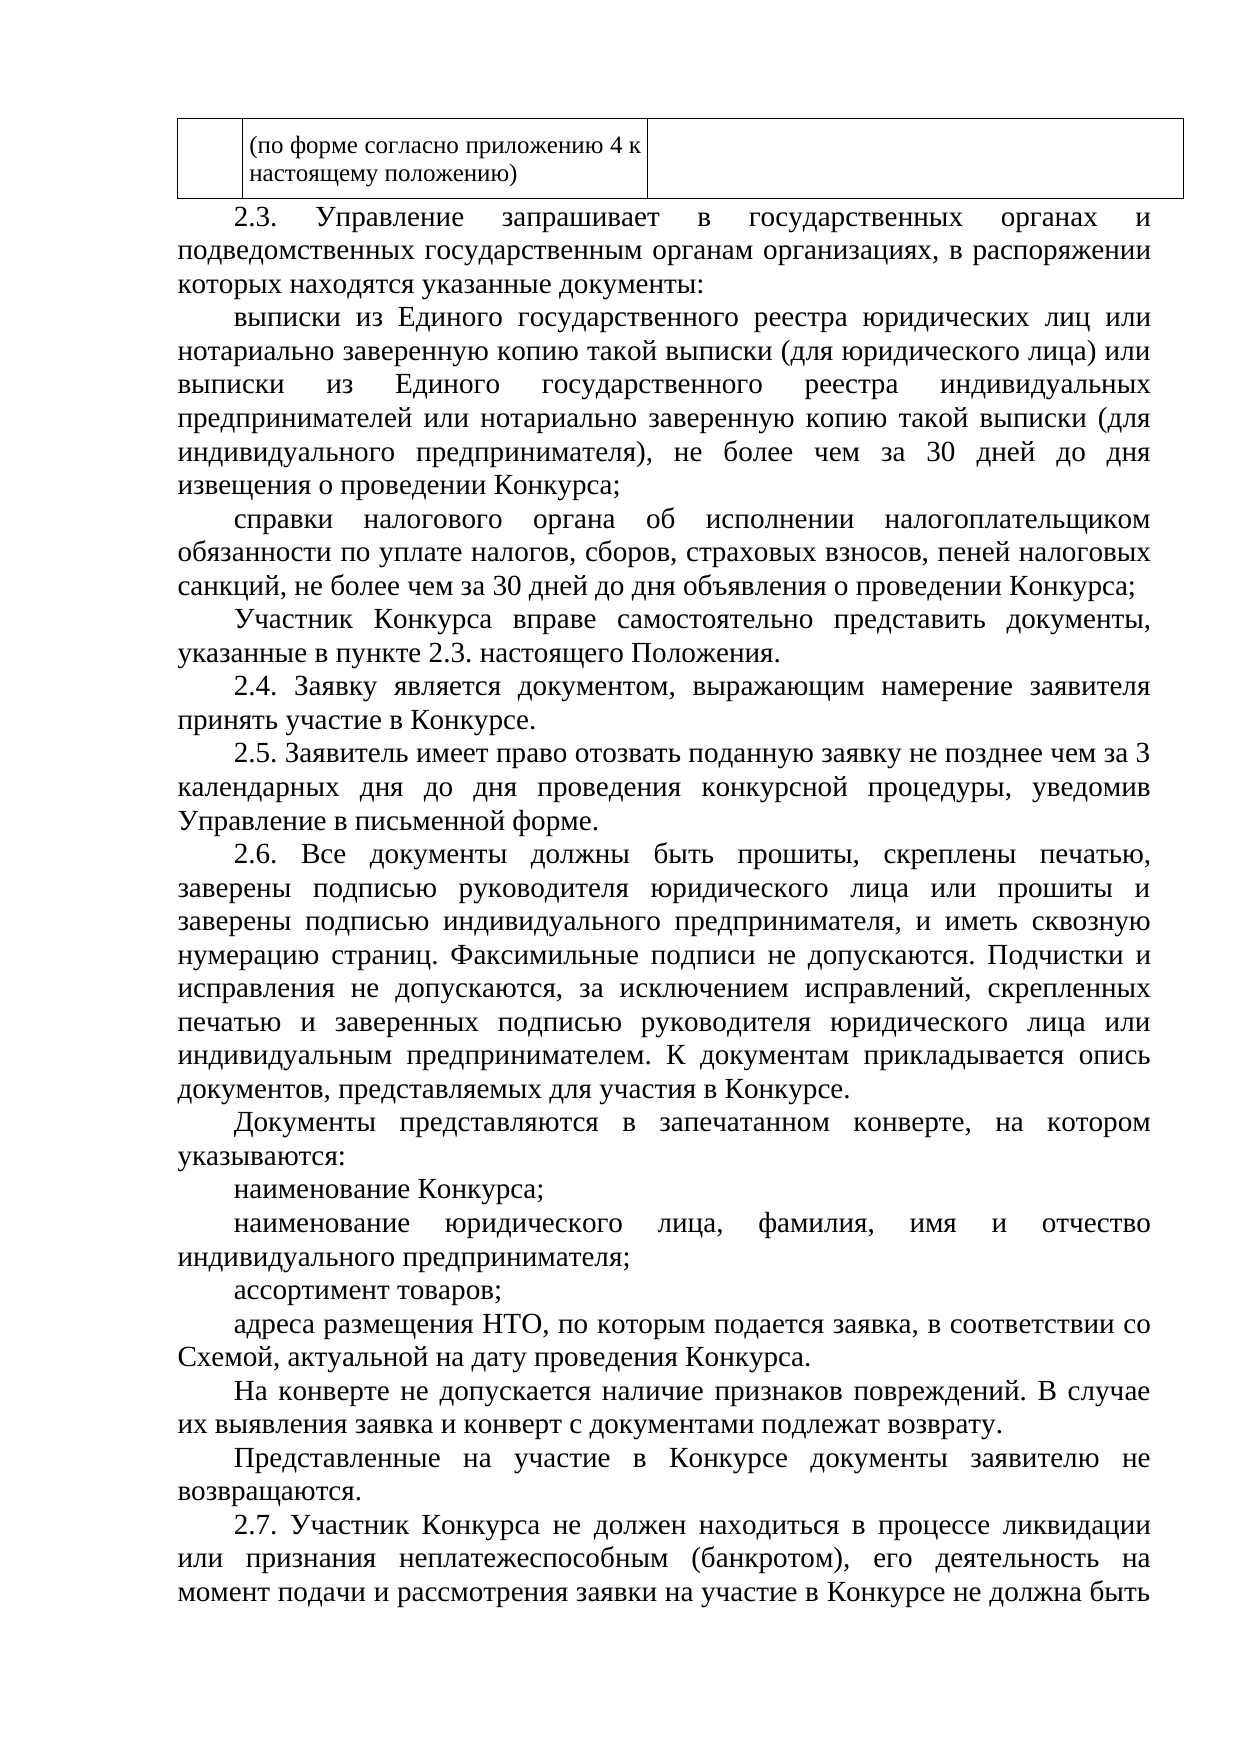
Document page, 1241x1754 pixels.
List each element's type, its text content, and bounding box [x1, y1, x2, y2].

text 2.6. Все документы должны быть прошиты, скреплены печатью, заверены подписью руководителя юридического лица или прошиты и заверены подписью индивидуального предпринимателя, и иметь сквозную нумерацию страниц. Факсимильные подписи не допускаются. Подчистки и исправления не допускаются, за исключением исправлений, скрепленных печатью и заверенных подписью руководителя юридического лица или индивидуальным предпринимателем. К документам прикладывается опись документов, представляемых для участия в Конкурсе. [177, 836, 1152, 1104]
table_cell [648, 119, 1183, 198]
text 2.3. Управление запрашивает в государственных органах и подведомственных государственным органам организациях, в распоряжении которых находятся указанные документы: [177, 199, 1152, 299]
text наименование Конкурса; [177, 1172, 1152, 1205]
text ассортимент товаров; [177, 1272, 1152, 1306]
text Представленные на участие в Конкурсе документы заявителю не возвращаются. [177, 1440, 1152, 1507]
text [177, 1507, 1152, 1608]
text Участник Конкурса вправе самостоятельно представить документы, указанные в пункте 2.3. настоящего Положения. [177, 601, 1152, 668]
text 2.5. Заявитель имеет право отозвать поданную заявку не позднее чем за 3 календарных дня до дня проведения конкурсной процедуры, уведомив Управление в письменной форме. [177, 736, 1152, 836]
text наименование юридического лица, фамилия, имя и отчество индивидуального предпринимателя; [177, 1205, 1152, 1272]
text справки налогового органа об исполнении налогоплательщиком обязанности по уплате налогов, сборов, страховых взносов, пеней налоговых санкций, не более чем за 30 дней до дня объявления о проведении Конкурса; [177, 501, 1152, 601]
table_cell 5. [178, 119, 242, 198]
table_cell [243, 119, 647, 198]
text На конверте не допускается наличие признаков повреждений. В случае их выявления заявка и конверт с документами подлежат возврату. [177, 1373, 1152, 1440]
text 2.4. Заявку является документом, выражающим намерение заявителя принять участие в Конкурсе. [177, 668, 1152, 736]
text Документы представляются в запечатанном конверте, на котором указываются: [177, 1104, 1152, 1172]
text выписки из Единого государственного реестра юридических лиц или нотариально заверенную копию такой выписки (для юридического лица) или выписки из Единого государственного реестра индивидуальных предпринимателей или нотариально заверенную копию такой выписки (для индивидуального предпринимателя), не более чем за 30 дней до дня извещения о проведении Конкурса; [177, 299, 1152, 501]
text адреса размещения НТО, по которым подается заявка, в соответствии со Схемой, актуальной на дату проведения Конкурса. [177, 1306, 1152, 1373]
